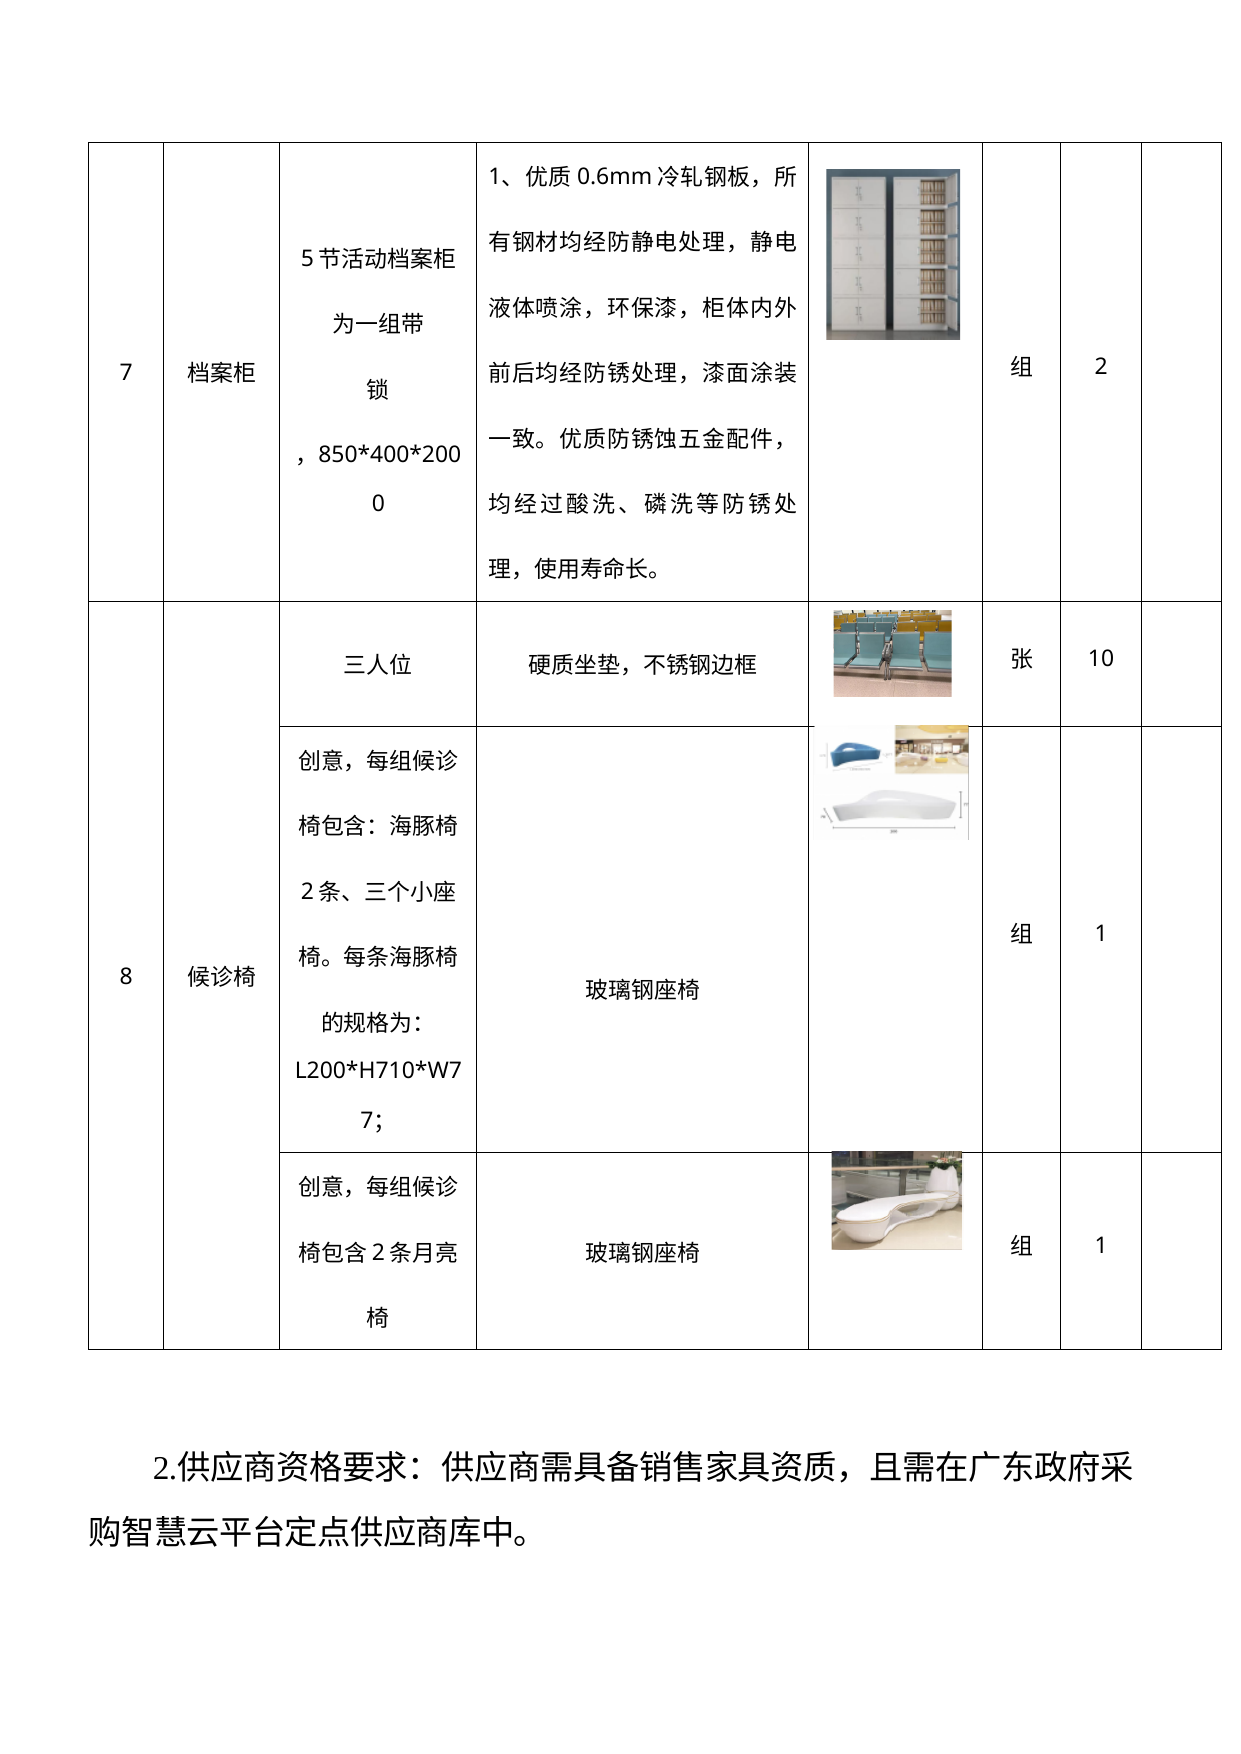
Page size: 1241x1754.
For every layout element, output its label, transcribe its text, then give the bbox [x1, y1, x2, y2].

table_cell 组 [983, 727, 1060, 1152]
picture [811, 725, 970, 840]
table_cell 档案柜 [164, 143, 279, 601]
table_cell 5节活动档案柜为一组带锁，850*400*2000 [280, 143, 476, 601]
table_cell 三人位 [280, 602, 476, 726]
table_cell 候诊椅 [164, 602, 279, 1349]
text 2.供应商资格要求：供应商需具备销售家具资质，且需在广东政府采购智慧云平台定点供应商库中。 [88, 1432, 1134, 1563]
table_cell 7 [89, 143, 163, 601]
table_cell [1142, 602, 1221, 726]
table_cell [809, 727, 982, 1152]
table_cell 1 [1061, 727, 1141, 1152]
table_cell 硬质坐垫，不锈钢边框 [477, 602, 808, 726]
table_cell [1142, 1153, 1221, 1349]
picture [831, 1151, 964, 1250]
table_cell [809, 602, 982, 726]
table_cell 1 [1061, 1153, 1141, 1349]
table_cell 玻璃钢座椅 [477, 1153, 808, 1349]
table_cell 1、优质0.6mm冷轧钢板，所有钢材均经防静电处理，静电液体喷涂，环保漆，柜体内外前后均经防锈处理，漆面涂装一致。优质防锈蚀五金配件，均经过酸洗、磷洗等防锈处理，使用寿命长。 [477, 143, 808, 601]
table_cell [809, 143, 982, 601]
table_cell 创意，每组候诊椅包含：海豚椅2条、三个小座椅。每条海豚椅的规格为：L200*H710*W77； [280, 727, 476, 1152]
table_cell 组 [983, 1153, 1060, 1349]
picture [826, 148, 961, 430]
table_cell [1142, 727, 1221, 1152]
table_cell 创意，每组候诊椅包含2条月亮椅 [280, 1153, 476, 1349]
table_cell [809, 1153, 982, 1349]
picture [833, 610, 952, 697]
table_cell 10 [1061, 602, 1141, 726]
table_cell 张 [983, 602, 1060, 726]
table_cell 8 [89, 602, 163, 1349]
table_cell [1142, 143, 1221, 601]
table_cell 玻璃钢座椅 [477, 727, 808, 1152]
table_cell 组 [983, 143, 1060, 601]
table_cell 2 [1061, 143, 1141, 601]
